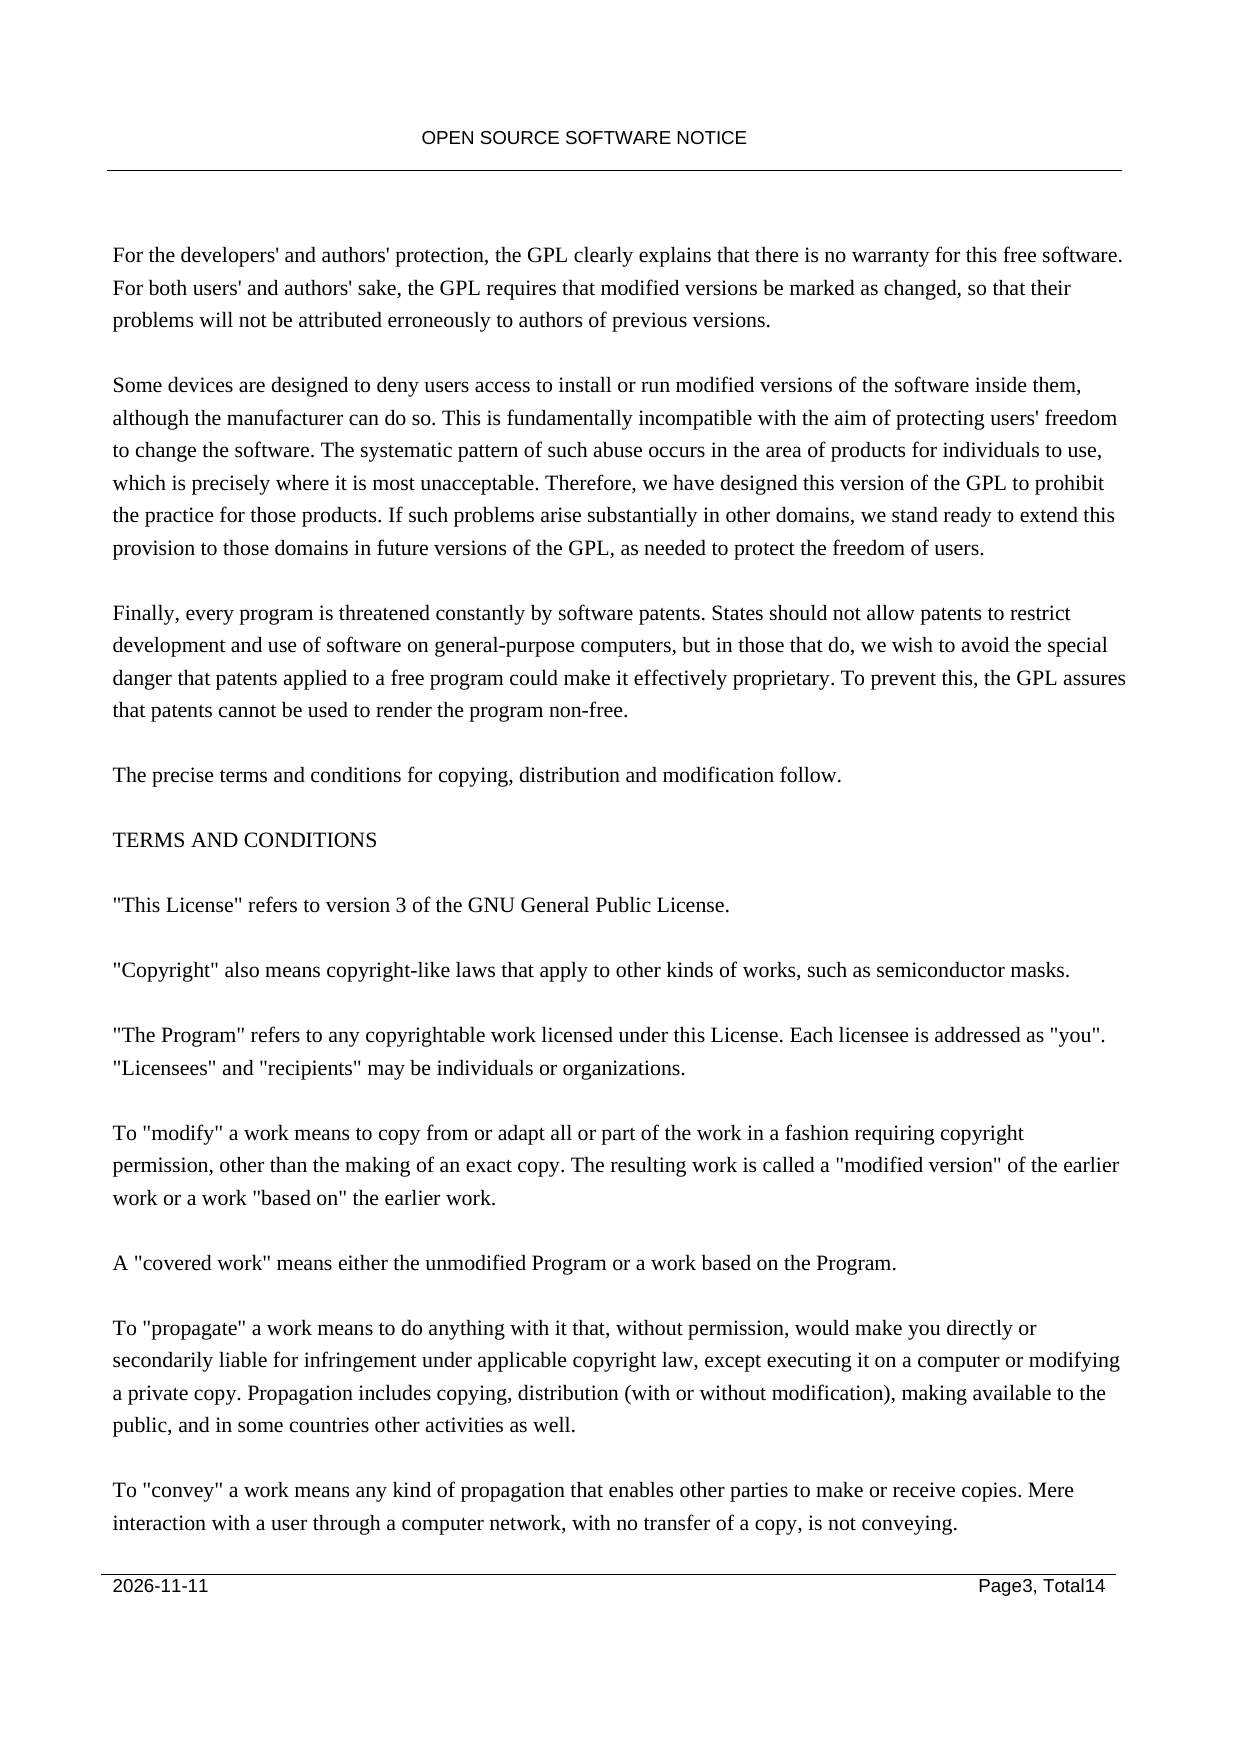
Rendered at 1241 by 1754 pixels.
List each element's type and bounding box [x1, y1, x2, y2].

text [112, 206, 1128, 1539]
